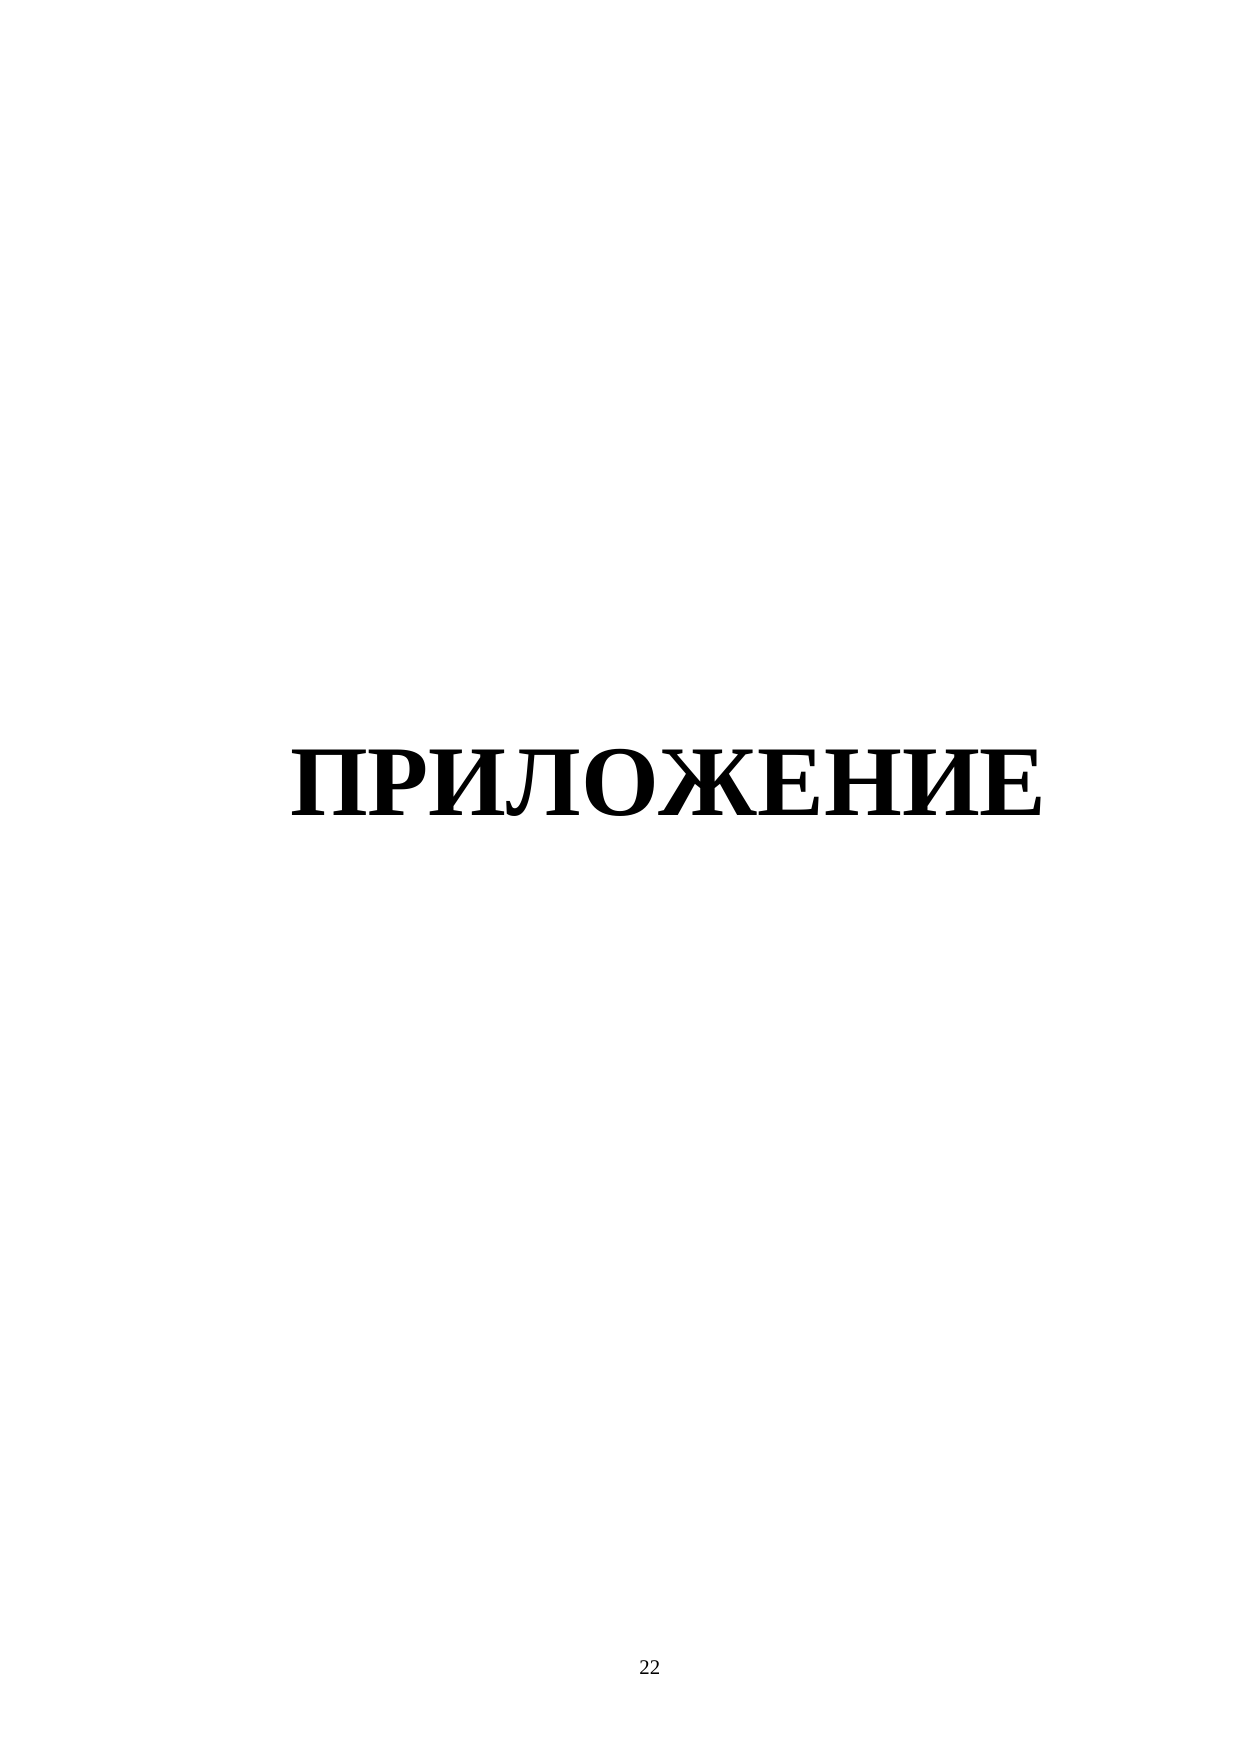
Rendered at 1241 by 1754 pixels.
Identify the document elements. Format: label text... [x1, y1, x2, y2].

text ПРИЛОЖЕНИЕ [215, 722, 1122, 837]
